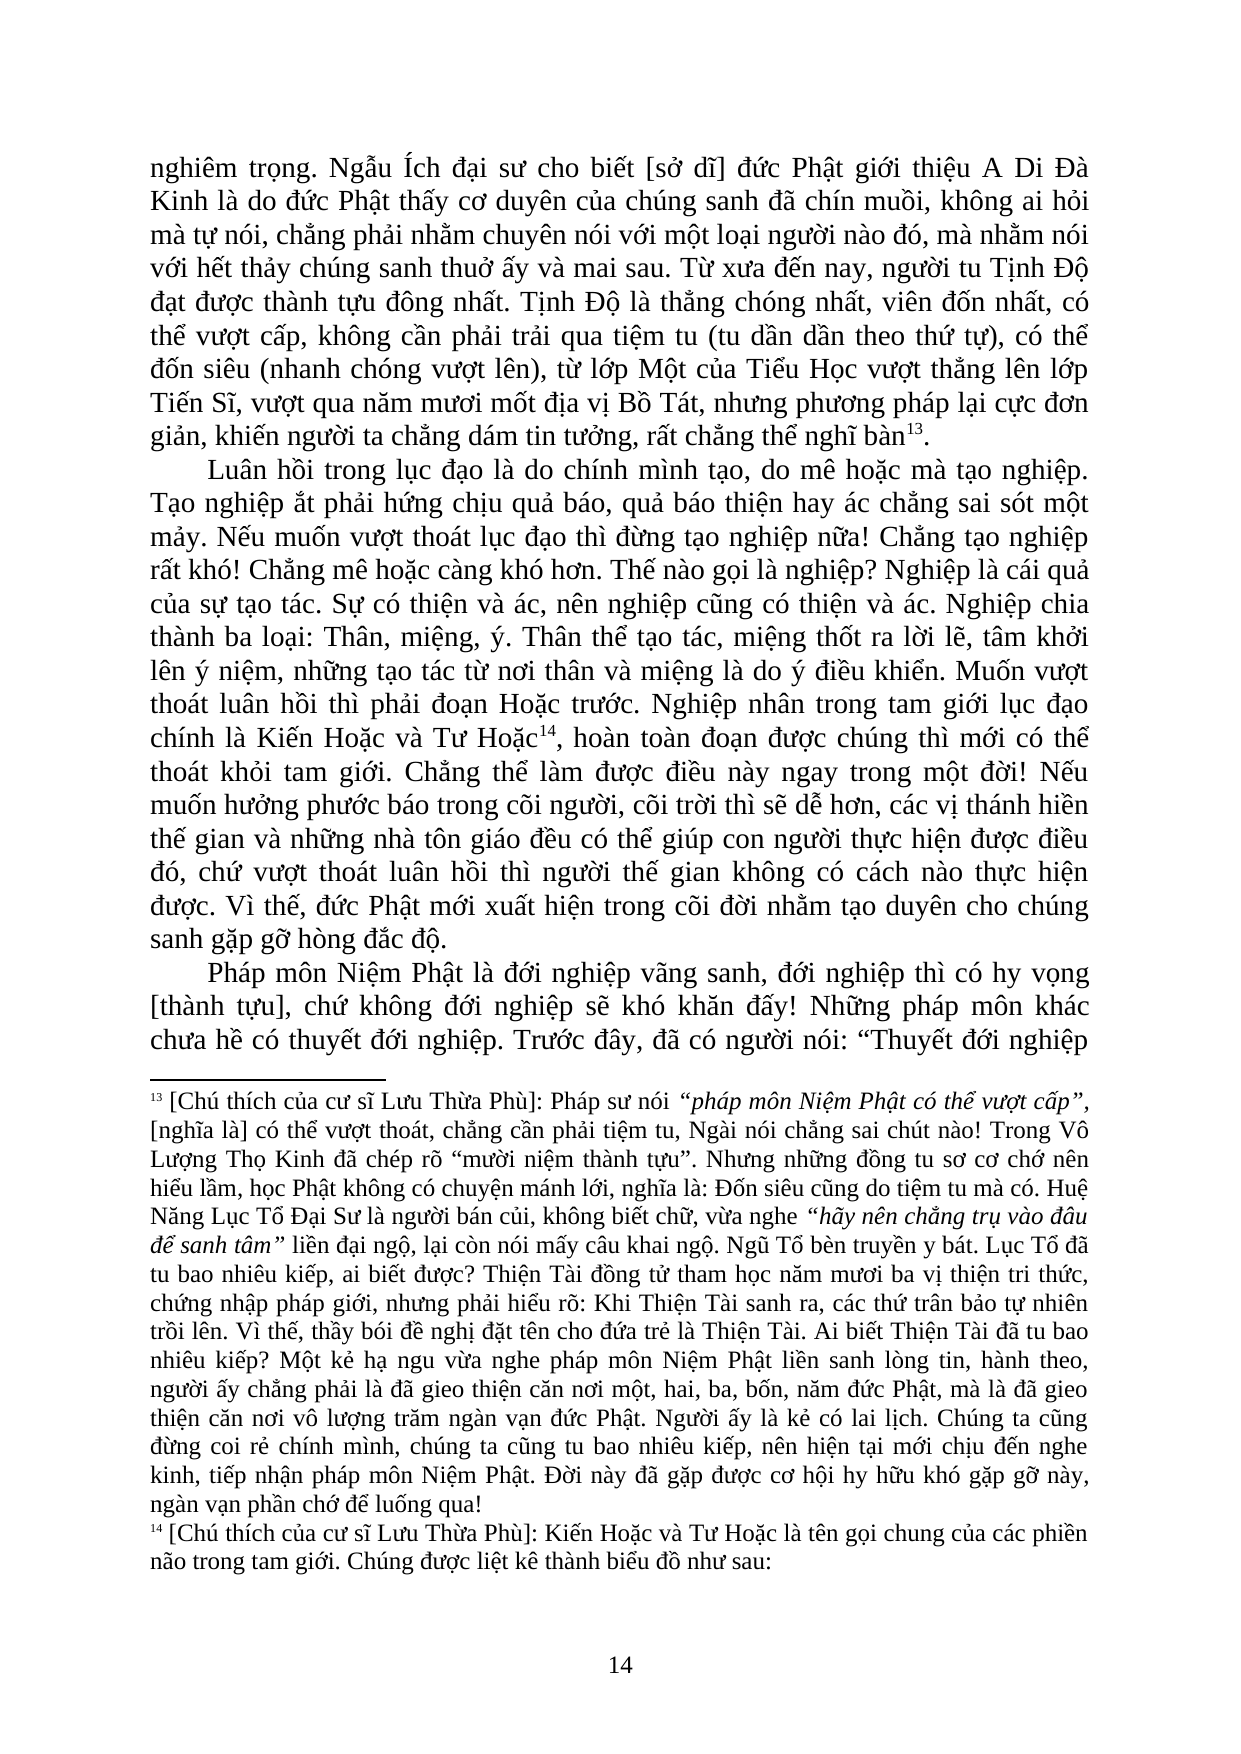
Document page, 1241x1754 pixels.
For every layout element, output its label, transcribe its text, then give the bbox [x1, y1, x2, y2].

text Pháp môn Niệm Phật là đới nghiệp vãng sanh, đới nghiệp thì có hy vọng [thành tựu], chứ không đới nghiệp sẽ khó khăn đấy! Những pháp môn khác chưa hề có thuyết đới nghiệp. Trước đây, đã có người nói: “Thuyết đới nghiệp vãng sanh trong Tịnh Tông chẳng tìm được căn cứ nào trong kinh điển!” Năm 1984, cư sĩ Trầm Gia Trinh thỉnh tôi đến Nữu Ước (New York) giảng kinh. Lúc đổi máy bay ở Los Angeles, lão cư sĩ Châu Tuyên Đức ra phi trường đón tôi, vừa gặp mặt, cụ liền nói: “Thưa pháp sư! Không xong rồi! Có người nói trong pháp môn Niệm Phật nếu đới nghiệp sẽ chẳng thể vãng sanh, tôi niệm Phật mấy chục năm chẳng phải là uổng phí hay sao?” Thái độ của cụ hết sức nghiêm trọng. Tôi bảo: “Đới nghiệp chẳng thể vãng sanh thì không cần phải sanh về đó nữa! Nếu đới nghiệp chẳng thể vãng sanh thì Tây Phương Cực Lạc thế giới chỉ trơ trọi một mình A Di Đà Phật, chúng ta đến đó để làm gì? Văn Thù, Phổ Hiền, Đại Thế Chí, Quán Âm... các vị Đẳng Giác Bồ Tát vẫn còn một phẩm sanh tướng vô minh chưa phá, đều là đới nghiệp. Nếu chẳng đới nghiệp thì tại sao còn chia thành ba bậc chín phẩm vãng sanh vậy?” Cụ Châu nghe lời ấy rồi mới yên lòng. [150, 955, 1090, 1056]
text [150, 150, 1090, 452]
text Luân hồi trong lục đạo là do chính mình tạo, do mê hoặc mà tạo nghiệp. Tạo nghiệp ắt phải hứng chịu quả báo, quả báo thiện hay ác chẳng sai sót một mảy. Nếu muốn vượt thoát lục đạo thì đừng tạo nghiệp nữa! Chẳng tạo nghiệp rất khó! Chẳng mê hoặc càng khó hơn. Thế nào gọi là nghiệp? Nghiệp là cái quả của sự tạo tác. Sự có thiện và ác, nên nghiệp cũng có thiện và ác. Nghiệp chia thành ba loại: Thân, miệng, ý. Thân thể tạo tác, miệng thốt ra lời lẽ, tâm khởi lên ý niệm, những tạo tác từ nơi thân và miệng là do ý điều khiển. Muốn vượt thoát luân hồi thì phải đoạn Hoặc trước. Nghiệp nhân trong tam giới lục đạo chính là Kiến Hoặc và Tư Hoặc, hoàn toàn đoạn được chúng thì mới có thể thoát khỏi tam giới. Chẳng thể làm được điều này ngay trong một đời! Nếu muốn hưởng phước báo trong cõi người, cõi trời thì sẽ dễ hơn, các vị thánh hiền thế gian và những nhà tôn giáo đều có thể giúp con người thực hiện được điều đó, chứ vượt thoát luân hồi thì người thế gian không có cách nào thực hiện được. Vì thế, đức Phật mới xuất hiện trong cõi đời nhằm tạo duyên cho chúng sanh gặp gỡ hòng đắc độ. [150, 452, 1090, 955]
